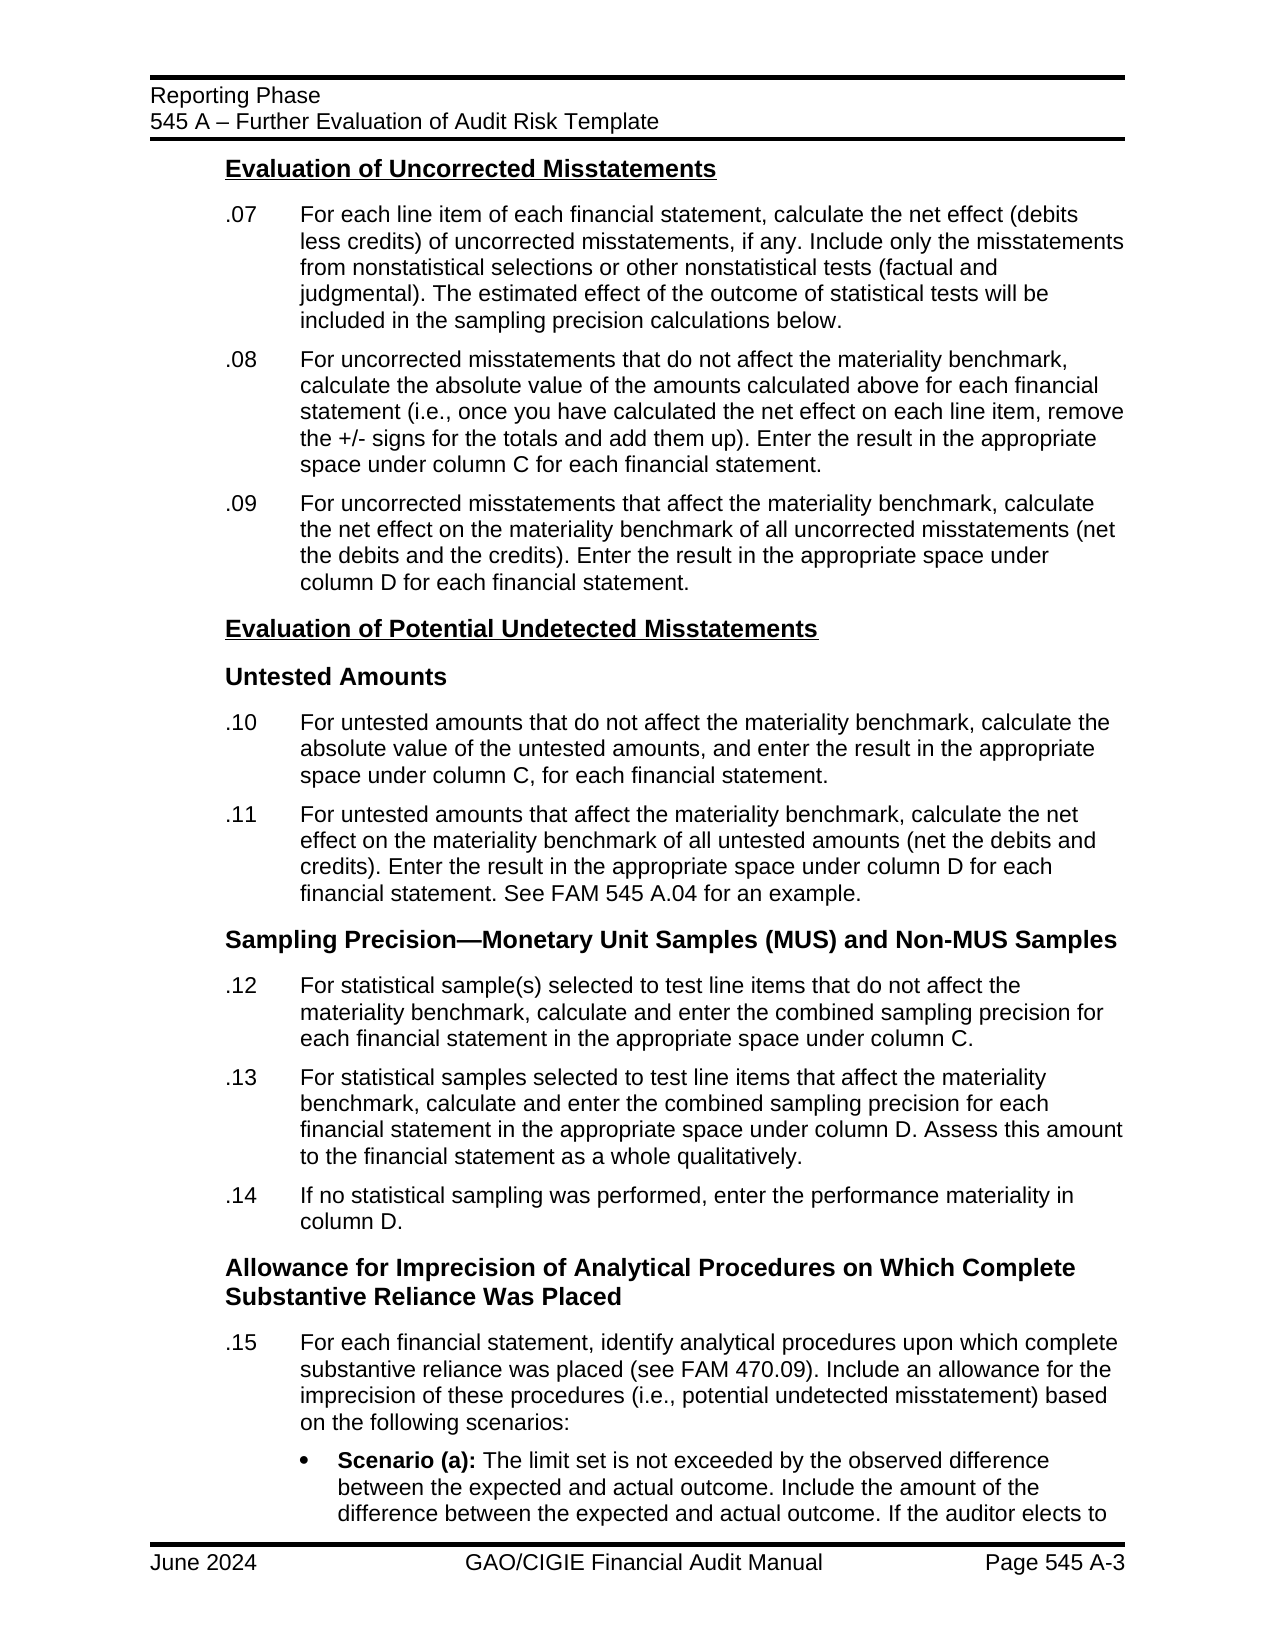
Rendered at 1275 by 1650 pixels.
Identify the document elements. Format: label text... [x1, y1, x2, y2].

text For statistical samples selected to test line items that affect the materiality benchmark, calculate and enter the combined sampling precision for each financial statement in the appropriate space under column D. Assess this amount to the financial statement as a whole qualitatively. [225, 1064, 1125, 1169]
text For each financial statement, identify analytical procedures upon which complete substantive reliance was placed (see FAM 470.09). Include an allowance for the imprecision of these procedures (i.e., potential undetected misstatement) based on the following scenarios: [225, 1329, 1125, 1435]
text If no statistical sampling was performed, enter the performance materiality in column D. [225, 1182, 1125, 1234]
text For uncorrected misstatements that affect the materiality benchmark, calculate the net effect on the materiality benchmark of all uncorrected misstatements (net the debits and the credits). Enter the result in the appropriate space under column D for each financial statement. [225, 490, 1125, 595]
text For untested amounts that do not affect the materiality benchmark, calculate the absolute value of the untested amounts, and enter the result in the appropriate space under column C, for each financial statement. [225, 709, 1125, 788]
subtitle Sampling Precision—Monetary Unit Samples (MUS) and Non-MUS Samples [225, 925, 1125, 953]
subtitle Untested Amounts [225, 661, 1125, 690]
subtitle Evaluation of Potential Undetected Misstatements [225, 614, 1125, 643]
text For uncorrected misstatements that do not affect the materiality benchmark, calculate the absolute value of the amounts calculated above for each financial statement (i.e., once you have calculated the net effect on each line item, remove the +/- signs for the totals and add them up). Enter the result in the appropriate space under column C for each financial statement. [225, 346, 1125, 477]
text For untested amounts that affect the materiality benchmark, calculate the net effect on the materiality benchmark of all untested amounts (net the debits and credits). Enter the result in the appropriate space under column D for each financial statement. See FAM 545 A.04 for an example. [225, 801, 1125, 906]
subtitle Evaluation of Uncorrected Misstatements [225, 154, 1125, 182]
text For statistical sample(s) selected to test line items that do not affect the materiality benchmark, calculate and enter the combined sampling precision for each financial statement in the appropriate space under column C. [225, 972, 1125, 1051]
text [300, 1447, 1125, 1526]
subtitle Allowance for Imprecision of Analytical Procedures on Which Complete Substantive Reliance Was Placed [225, 1253, 1125, 1311]
text For each line item of each financial statement, calculate the net effect (debits less credits) of uncorrected misstatements, if any. Include only the misstatements from nonstatistical selections or other nonstatistical tests (factual and judgmental). The estimated effect of the outcome of statistical tests will be included in the sampling precision calculations below. [225, 201, 1125, 333]
